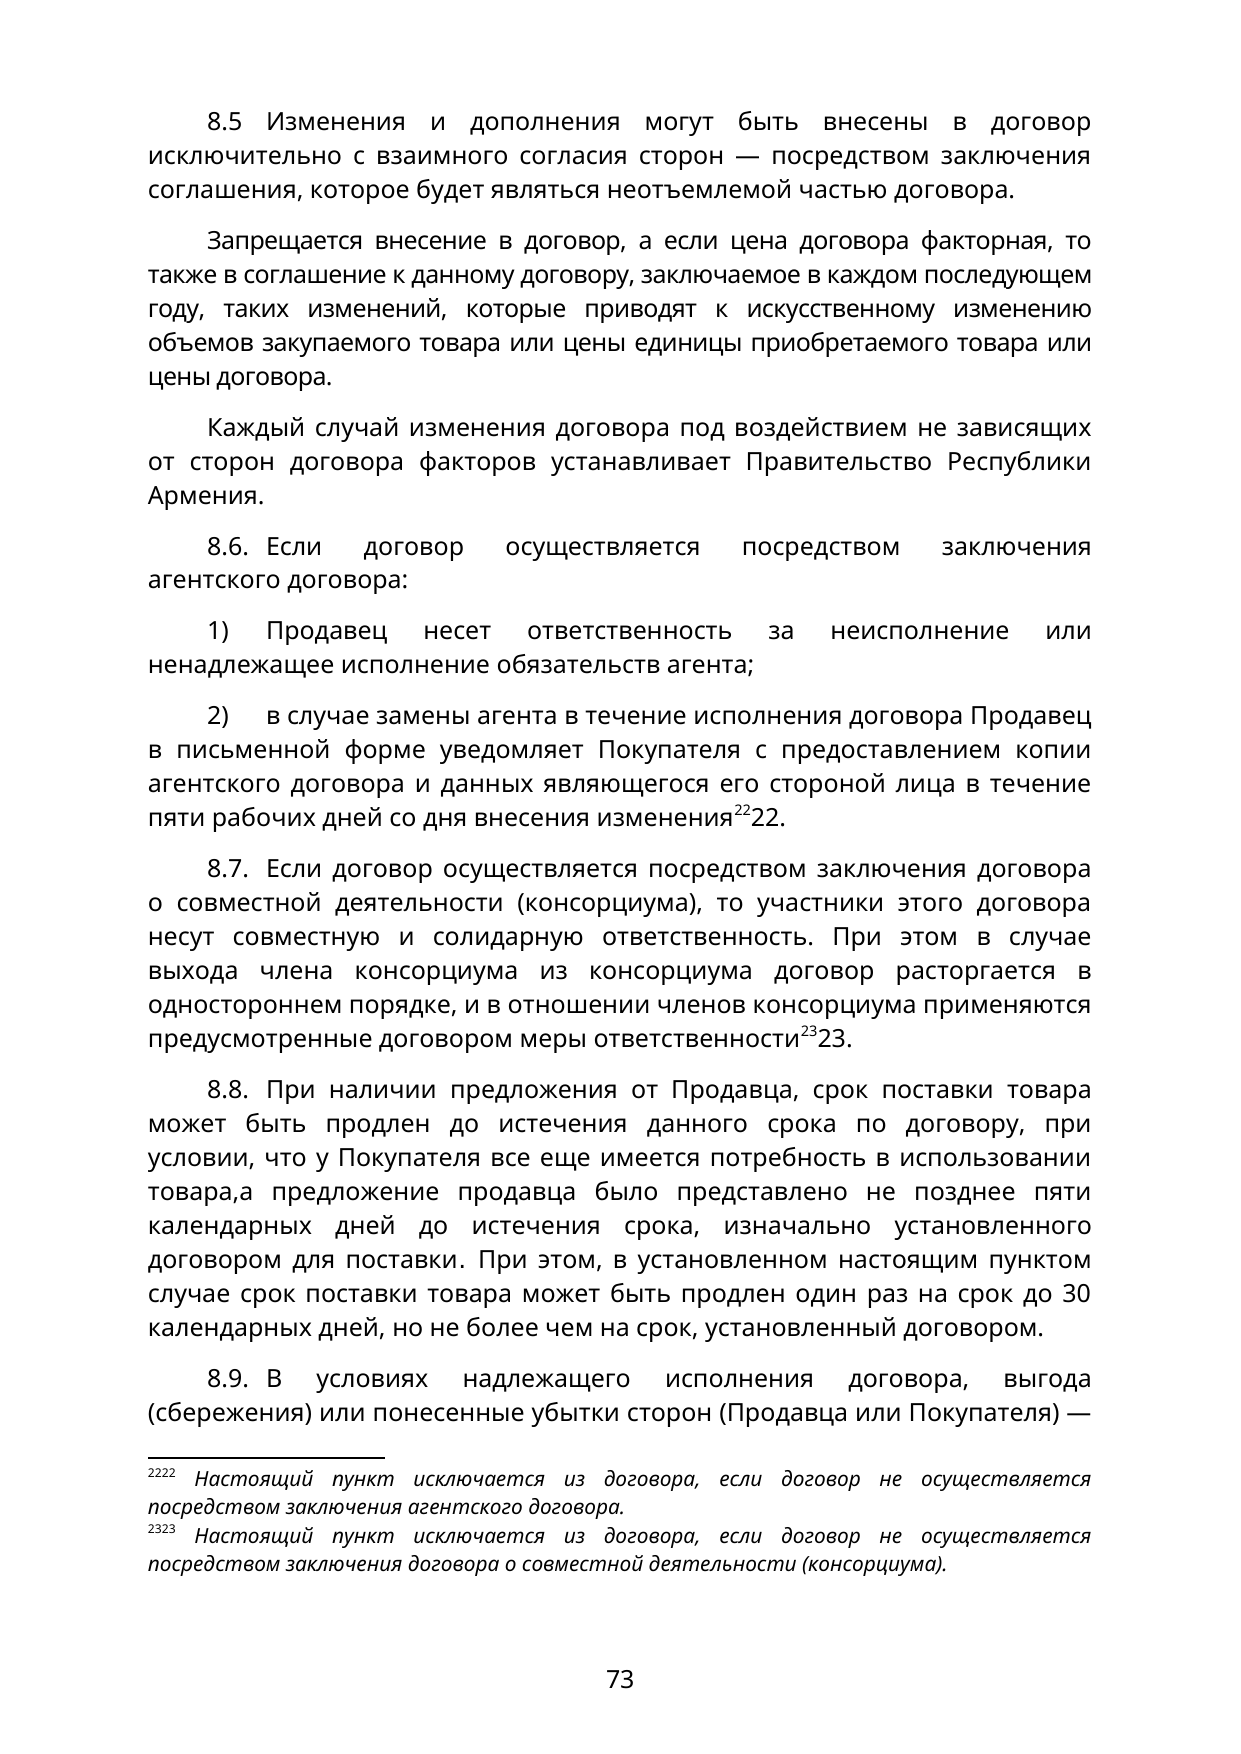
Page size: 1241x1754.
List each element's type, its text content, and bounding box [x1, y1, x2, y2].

text 8.7. Если договор осуществляется посредством заключения договора о совместной деятельности (консорциума), то участники этого договора несут совместную и солидарную ответственность. При этом в случае выхода члена консорциума из консорциума договор расторгается в одностороннем порядке, и в отношении членов консорциума применяются предусмотренные договором меры ответственности23. [148, 851, 1092, 1055]
text 8.5 Изменения и дополнения могут быть внесены в договор исключительно с взаимного согласия сторон — посредством заключения соглашения, которое будет являться неотъемлемой частью договора. [148, 103, 1092, 206]
text 2) в случае замены агента в течение исполнения договора Продавец в письменной форме уведомляет Покупателя с предоставлением копии агентского договора и данных являющегося его стороной лица в течение пяти рабочих дней со дня внесения изменения22. [148, 698, 1092, 834]
text Каждый случай изменения договора под воздействием не зависящих от сторон договора факторов устанавливает Правительство Республики Армения. [148, 409, 1092, 511]
text 8.6. Если договор осуществляется посредством заключения агентского договора: [148, 528, 1092, 596]
text 8.8. При наличии предложения от Продавца, срок поставки товара может быть продлен до истечения данного срока по договору, при условии, что у Покупателя все еще имеется потребность в использовании товара,а предложение продавца было представлено не позднее пяти календарных дней до истечения срока, изначально установленного договором для поставки. При этом, в установленном настоящим пунктом случае срок поставки товара может быть продлен один раз на срок до 30 календарных дней, но не более чем на срок, установленный договором. [148, 1072, 1092, 1344]
text Запрещается внесение в договор, а если цена договора факторная, то также в соглашение к данному договору, заключаемое в каждом последующем году, таких изменений, которые приводят к искусственному изменению объемов закупаемого товара или цены единицы приобретаемого товара или цены договора. [148, 222, 1092, 393]
text 1) Продавец несет ответственность за неисполнение или ненадлежащее исполнение обязательств агента; [148, 613, 1092, 681]
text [148, 1361, 1092, 1429]
